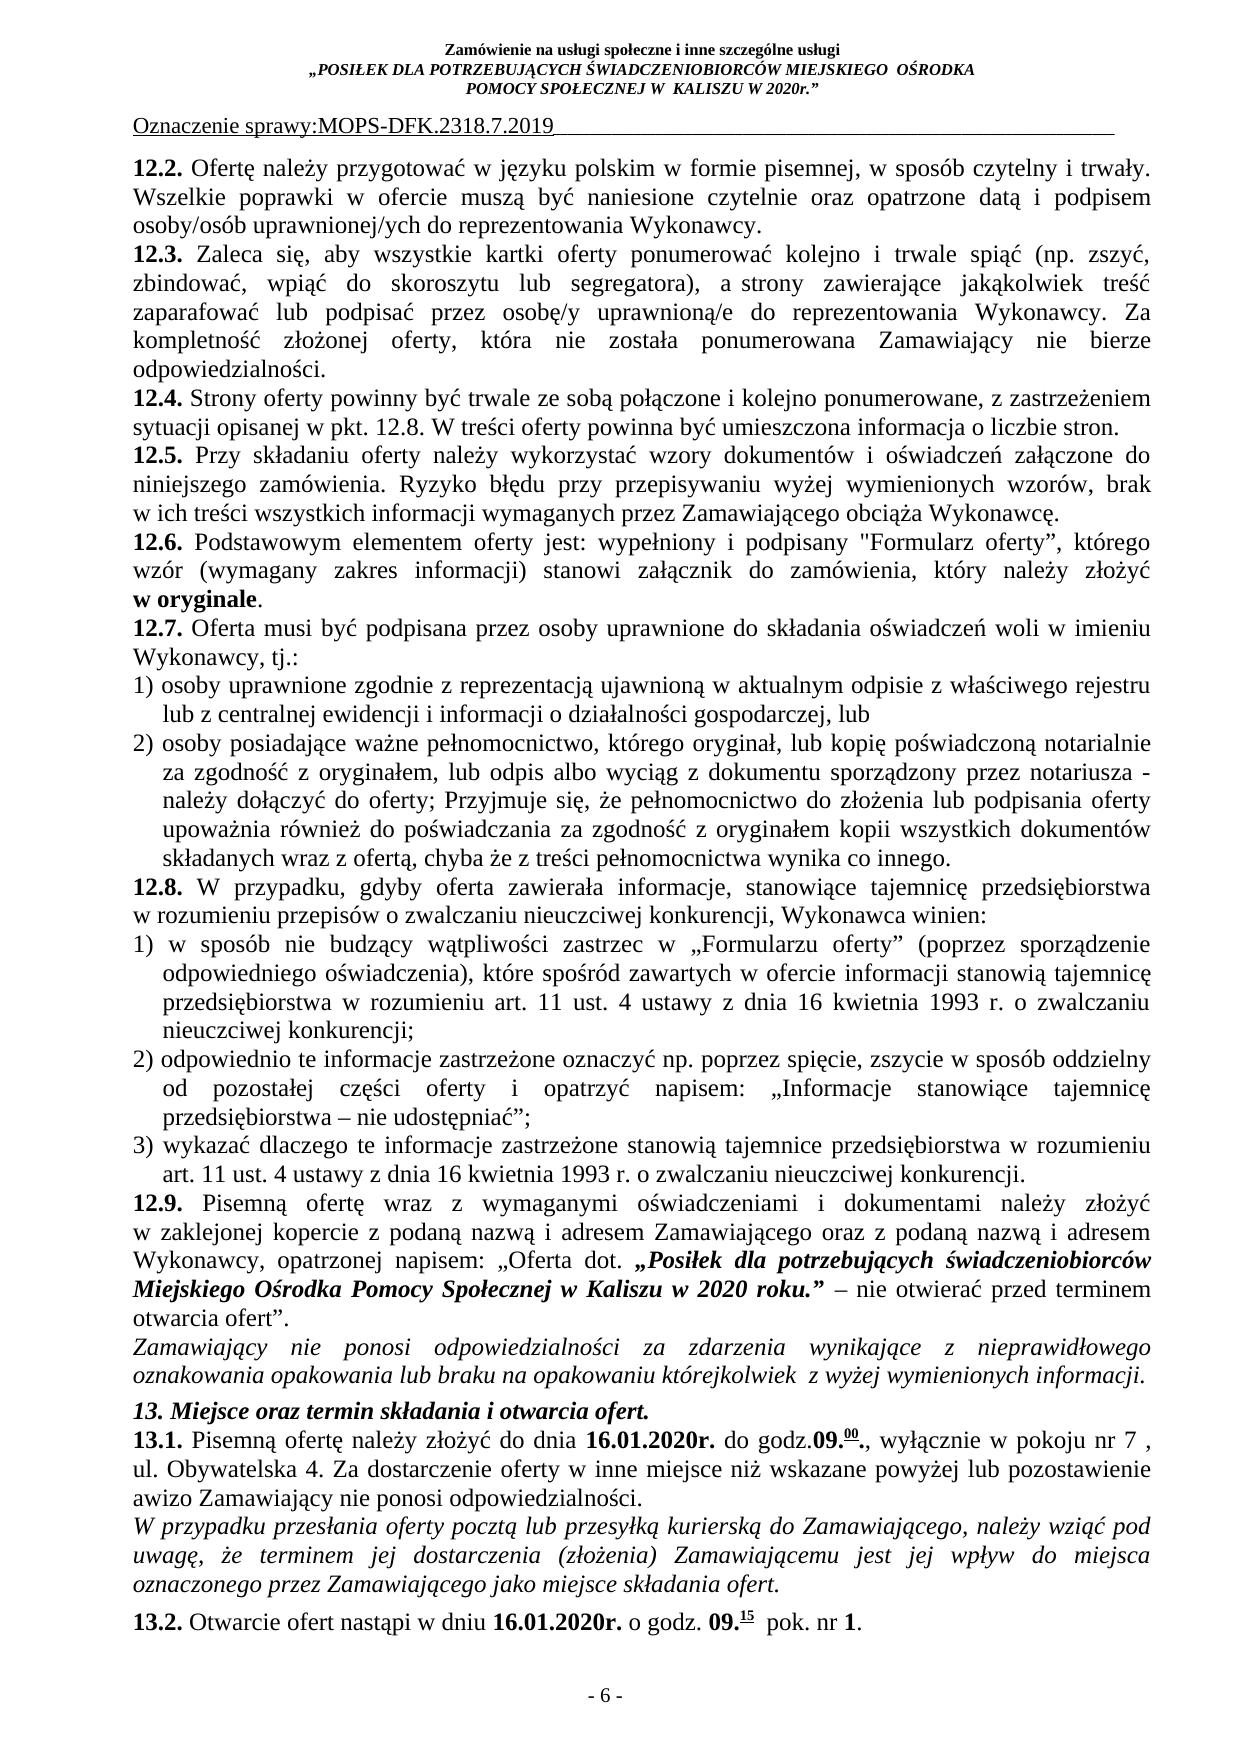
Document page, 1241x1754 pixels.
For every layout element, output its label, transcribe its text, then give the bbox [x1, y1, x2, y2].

text 1) osoby uprawnione zgodnie z reprezentacją ujawnioną w aktualnym odpisie z właściwego rejestru lub z centralnej ewidencji i informacji o działalności gospodarczej, lub [133, 670, 1152, 728]
text 1) w sposób nie budzący wątpliwości zastrzec w „Formularzu oferty” (poprzez sporządzenie odpowiedniego oświadczenia), które spośród zawartych w ofercie informacji stanowią tajemnicę przedsiębiorstwa w rozumieniu art. 11 ust. 4 ustawy z dnia 16 kwietnia 1993 r. o zwalczaniu nieuczciwej konkurencji; [133, 929, 1152, 1044]
text 12.2. Ofertę należy przygotować w języku polskim w formie pisemnej, w sposób czytelny i trwały. Wszelkie poprawki w ofercie muszą być naniesione czytelnie oraz opatrzone datą i podpisem osoby/osób uprawnionej/ych do reprezentowania Wykonawcy. [133, 153, 1152, 239]
text Zamawiający nie ponosi odpowiedzialności za zdarzenia wynikające z nieprawidłowego oznakowania opakowania lub braku na opakowaniu którejkolwiek z wyżej wymienionych informacji. [133, 1332, 1152, 1389]
text 13.1. Pisemną ofertę należy złożyć do dnia 16.01.2020r. do godz.09.00., wyłącznie w pokoju nr 7 , ul. Obywatelska 4. Za dostarczenie oferty w inne miejsce niż wskazane powyżej lub pozostawienie awizo Zamawiający nie ponosi odpowiedzialności. [133, 1425, 1152, 1511]
text 12.6. Podstawowym elementem oferty jest: wypełniony i podpisany "Formularz oferty”, którego wzór (wymagany zakres informacji) stanowi załącznik do zamówienia, który należy złożyć w oryginale. [133, 527, 1152, 613]
text 12.7. Oferta musi być podpisana przez osoby uprawnione do składania oświadczeń woli w imieniu Wykonawcy, tj.: [133, 613, 1152, 670]
text 3) wykazać dlaczego te informacje zastrzeżone stanowią tajemnice przedsiębiorstwa w rozumieniu art. 11 ust. 4 ustawy z dnia 16 kwietnia 1993 r. o zwalczaniu nieuczciwej konkurencji. [133, 1130, 1152, 1188]
text W przypadku przesłania oferty pocztą lub przesyłką kurierską do Zamawiającego, należy wziąć pod uwagę, że terminem jej dostarczenia (złożenia) Zamawiającemu jest jej wpływ do miejsca oznaczonego przez Zamawiającego jako miejsce składania ofert. [133, 1511, 1152, 1598]
text 12.9. Pisemną ofertę wraz z wymaganymi oświadczeniami i dokumentami należy złożyć w zaklejonej kopercie z podaną nazwą i adresem Zamawiającego oraz z podaną nazwą i adresem Wykonawcy, opatrzonej napisem: „Oferta dot. „Posiłek dla potrzebujących świadczeniobiorców Miejskiego Ośrodka Pomocy Społecznej w Kaliszu w 2020 roku.” – nie otwierać przed terminem otwarcia ofert”. [133, 1188, 1152, 1332]
text 12.8. W przypadku, gdyby oferta zawierała informacje, stanowiące tajemnicę przedsiębiorstwa w rozumieniu przepisów o zwalczaniu nieuczciwej konkurencji, Wykonawca winien: [133, 872, 1152, 929]
text 13.2. Otwarcie ofert nastąpi w dniu 16.01.2020r. o godz. 09.15 pok. nr 1. [133, 1607, 1152, 1636]
text 12.3. Zaleca się, aby wszystkie kartki oferty ponumerować kolejno i trwale spiąć (np. zszyć, zbindować, wpiąć do skoroszytu lub segregatora), a strony zawierające jakąkolwiek treść zaparafować lub podpisać przez osobę/y uprawnioną/e do reprezentowania Wykonawcy. Za kompletność złożonej oferty, która nie została ponumerowana Zamawiający nie bierze odpowiedzialności. [133, 239, 1152, 383]
text 13. Miejsce oraz termin składania i otwarcia ofert. [133, 1396, 1152, 1425]
text 2) osoby posiadające ważne pełnomocnictwo, którego oryginał, lub kopię poświadczoną notarialnie za zgodność z oryginałem, lub odpis albo wyciąg z dokumentu sporządzony przez notariusza - należy dołączyć do oferty; Przyjmuje się, że pełnomocnictwo do złożenia lub podpisania oferty upoważnia również do poświadczania za zgodność z oryginałem kopii wszystkich dokumentów składanych wraz z ofertą, chyba że z treści pełnomocnictwa wynika co innego. [133, 728, 1152, 872]
text 12.5. Przy składaniu oferty należy wykorzystać wzory dokumentów i oświadczeń załączone do niniejszego zamówienia. Ryzyko błędu przy przepisywaniu wyżej wymienionych wzorów, brak w ich treści wszystkich informacji wymaganych przez Zamawiającego obciąża Wykonawcę. [133, 440, 1152, 527]
text 2) odpowiednio te informacje zastrzeżone oznaczyć np. poprzez spięcie, zszycie w sposób oddzielny od pozostałej części oferty i opatrzyć napisem: „Informacje stanowiące tajemnicę przedsiębiorstwa – nie udostępniać”; [133, 1044, 1152, 1130]
text 12.4. Strony oferty powinny być trwale ze sobą połączone i kolejno ponumerowane, z zastrzeżeniem sytuacji opisanej w pkt. 12.8. W treści oferty powinna być umieszczona informacja o liczbie stron. [133, 383, 1152, 440]
